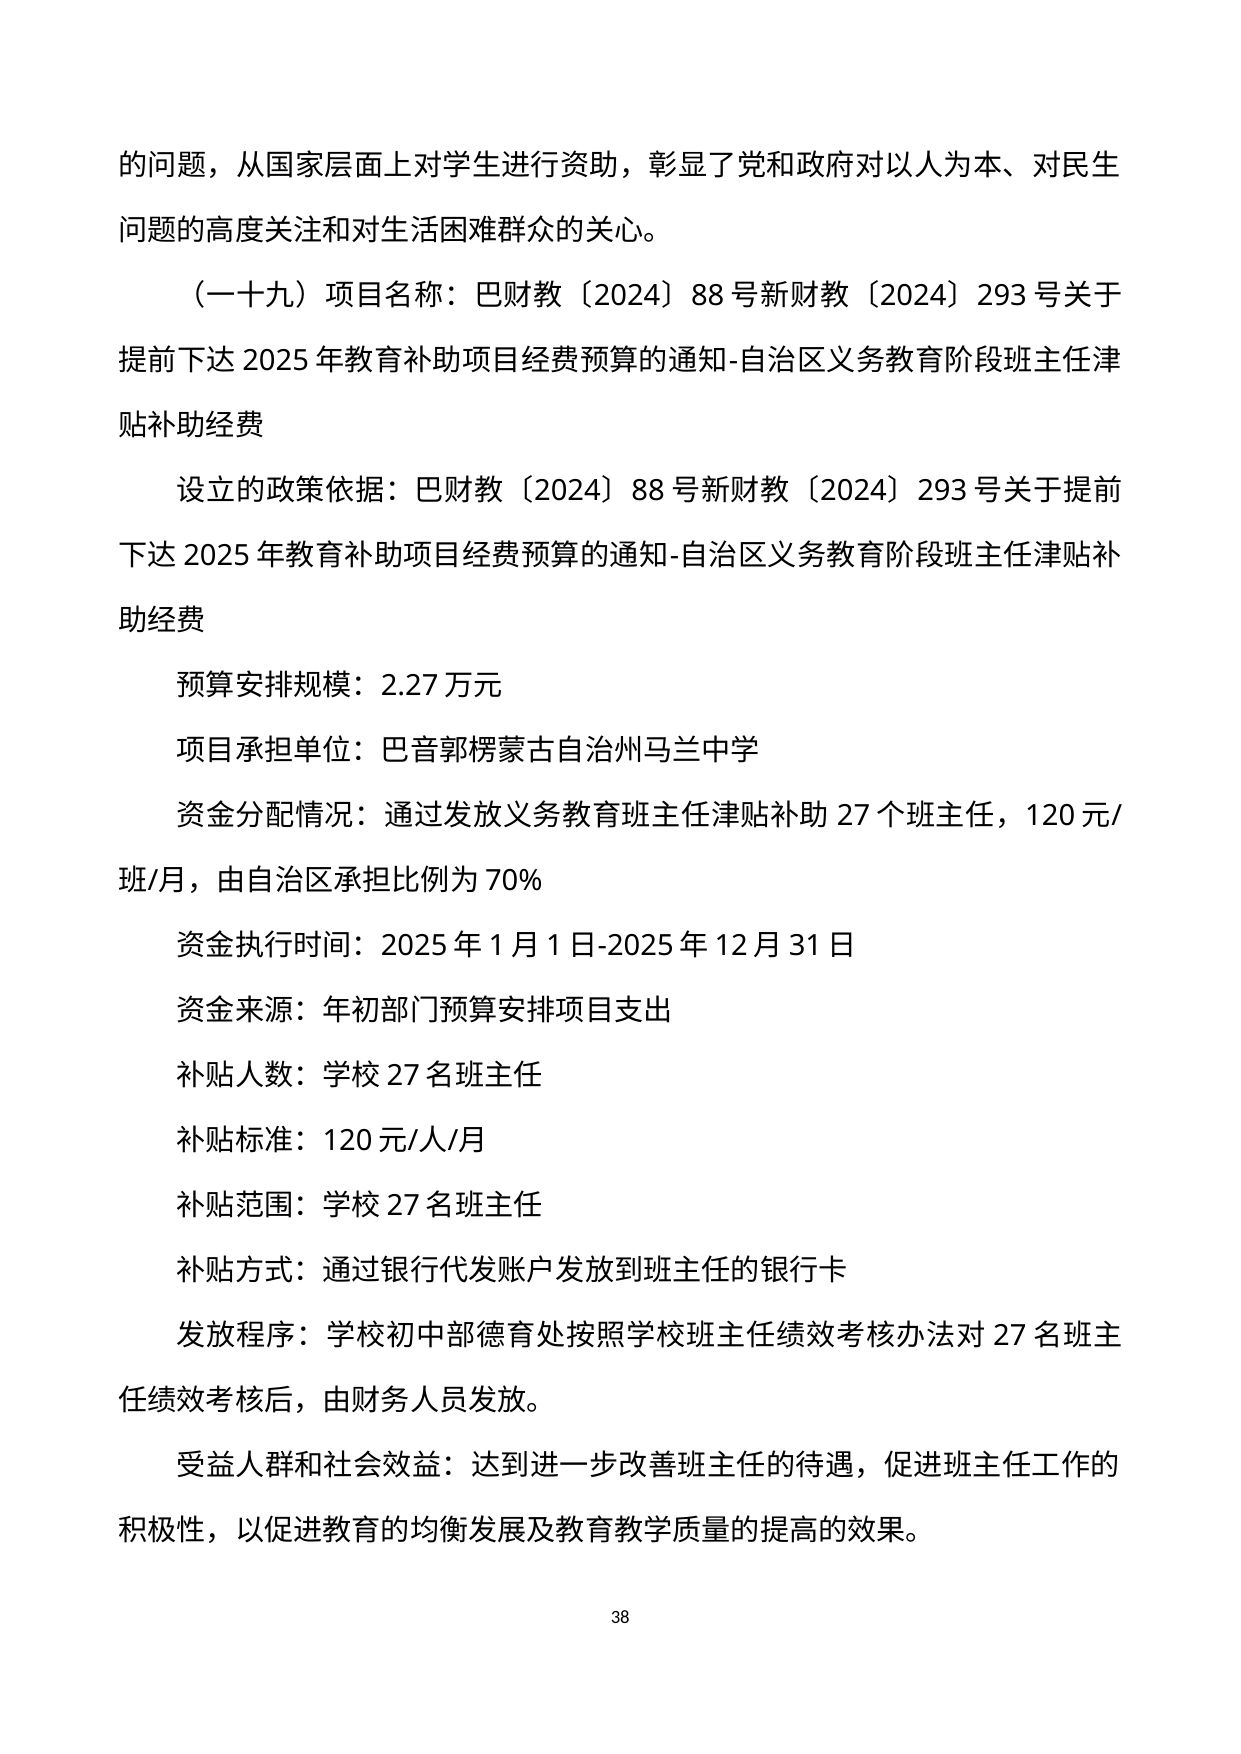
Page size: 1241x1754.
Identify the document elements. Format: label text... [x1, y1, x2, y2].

text 补贴方式：通过银行代发账户发放到班主任的银行卡 [118, 1235, 1122, 1300]
text 补贴范围：学校27名班主任 [118, 1170, 1122, 1235]
text 设立的政策依据：巴财教〔2024〕88号新财教〔2024〕293号关于提前下达2025年教育补助项目经费预算的通知-自治区义务教育阶段班主任津贴补助经费 [118, 455, 1122, 650]
text 项目承担单位：巴音郭楞蒙古自治州马兰中学 [118, 715, 1122, 780]
text 资金来源：年初部门预算安排项目支出 [118, 975, 1122, 1040]
text 补贴标准：120元/人/月 [118, 1105, 1122, 1170]
text 发放程序：学校初中部德育处按照学校班主任绩效考核办法对27名班主任绩效考核后，由财务人员发放。 [118, 1300, 1122, 1430]
text 资金执行时间：2025年1月1日-2025年12月31日 [118, 910, 1122, 975]
text 受益人群和社会效益：达到进一步改善班主任的待遇，促进班主任工作的积极性，以促进教育的均衡发展及教育教学质量的提高的效果。 [118, 1430, 1122, 1560]
text 预算安排规模：2.27万元 [118, 650, 1122, 715]
text （一十九）项目名称：巴财教〔2024〕88号新财教〔2024〕293号关于提前下达2025年教育补助项目经费预算的通知-自治区义务教育阶段班主任津贴补助经费 [118, 260, 1122, 455]
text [118, 130, 1122, 260]
text 资金分配情况：通过发放义务教育班主任津贴补助27个班主任，120元/班/月，由自治区承担比例为70% [118, 780, 1122, 910]
text 补贴人数：学校27名班主任 [118, 1040, 1122, 1105]
